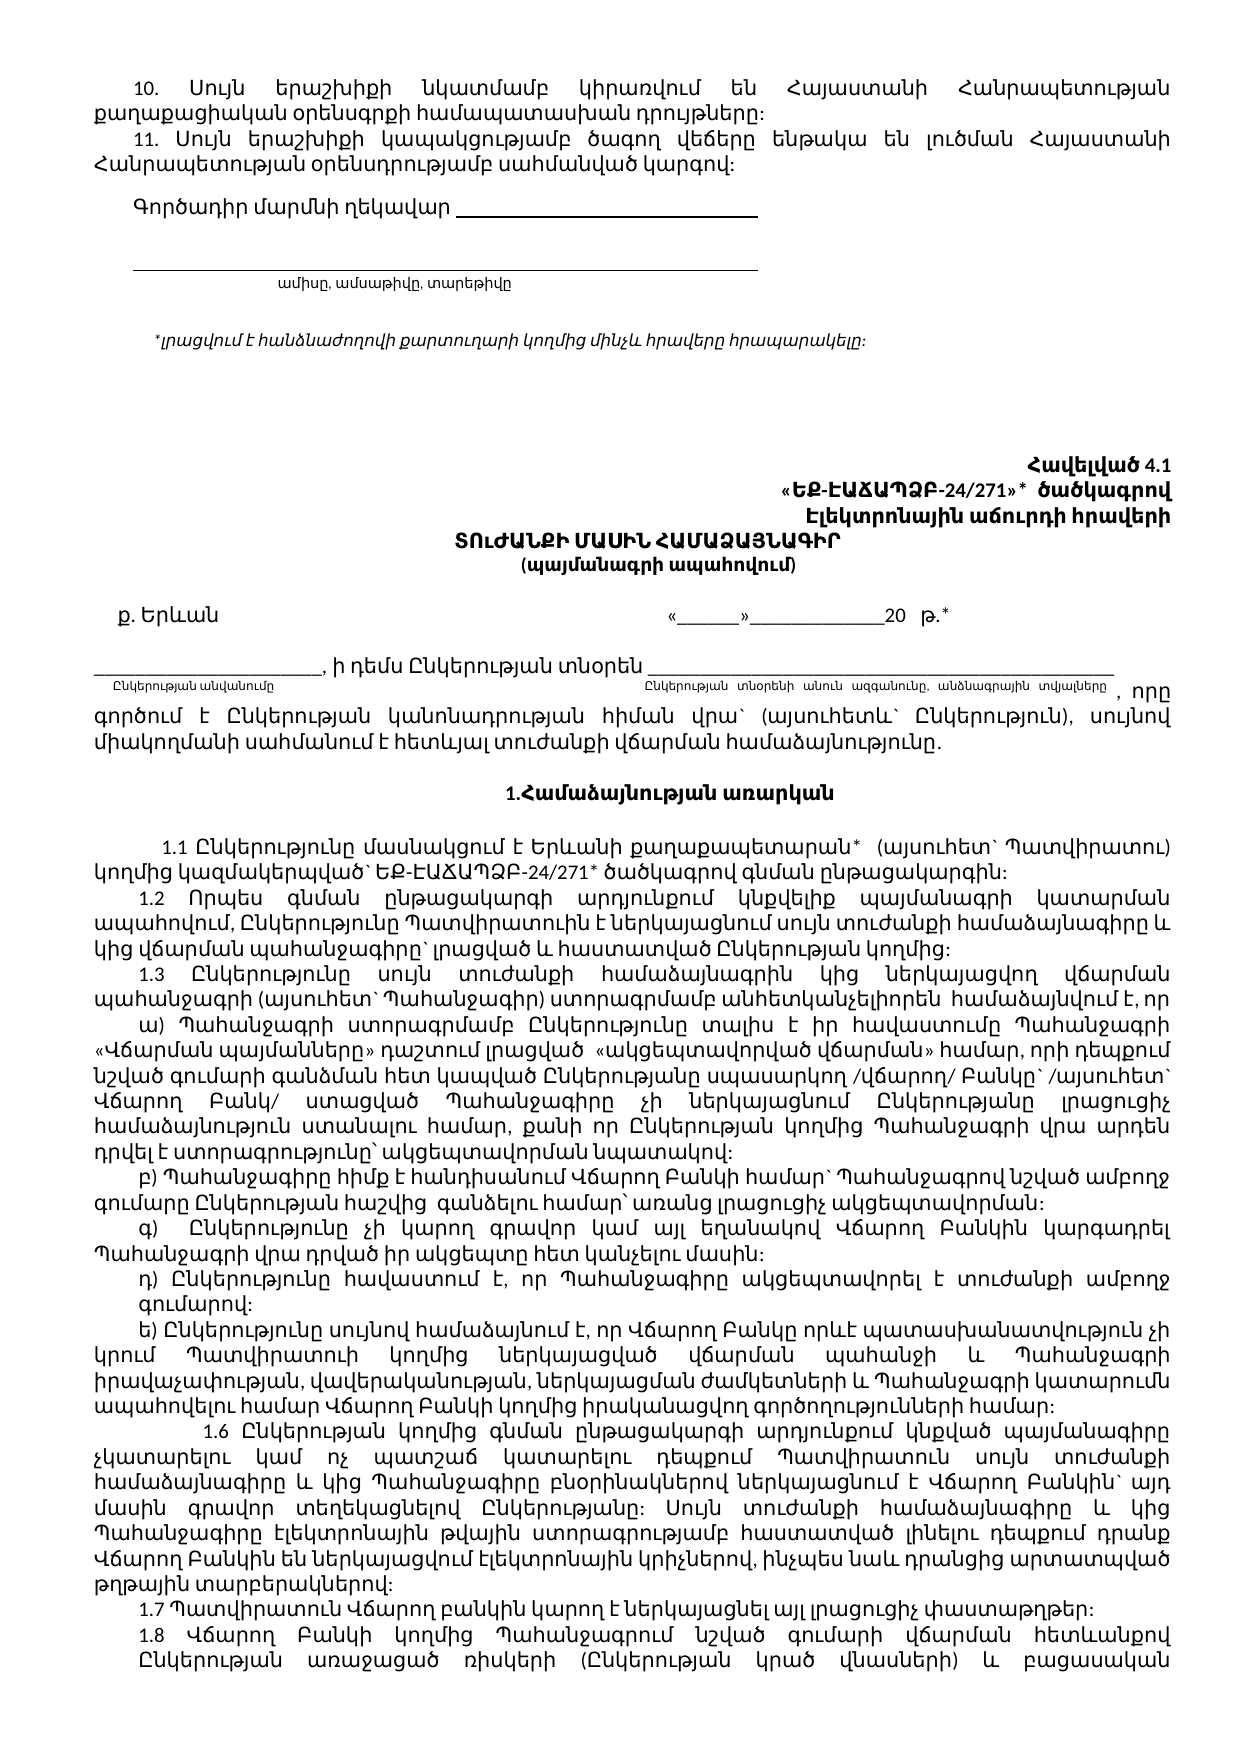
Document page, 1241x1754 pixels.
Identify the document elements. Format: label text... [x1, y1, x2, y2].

text 10. Սույն երաշխիքի նկատմամբ կիրառվում են Հայաստանի Հանրապետության քաղաքացիական օրենսգրքի համապատասխան դրույթները: [94, 75, 1171, 126]
text Գործադիր մարմնի ղեկավար [94, 194, 1171, 220]
text 1.2 Որպես գնման ընթացակարգի արդյունքում կնքվելիք պայմանագրի կատարման ապահովում, Ընկերությունը Պատվիրատուին է ներկայացնում սույն տուժանքի համաձայնագիրը և կից վճարման պահանջագիրը` լրացված և հաստատված Ընկերության կողմից: [94, 885, 1171, 961]
text *լրացվում է հանձնաժողովի քարտուղարի կողմից մինչև հրավերը հրապարակելը: [94, 330, 1171, 350]
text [138, 1622, 1171, 1673]
text ՏՈւԺԱՆՔԻ ՄԱՍԻՆ ՀԱՄԱՁԱՅՆԱԳԻՐ [94, 528, 1171, 554]
text գ) Ընկերությունը չի կարող գրավոր կամ այլ եղանակով Վճարող Բանկին կարգադրել Պահանջագրի վրա դրված իր ակցեպտը հետ կանչելու մասին: [94, 1215, 1171, 1266]
text ք. Երևան «______»_____________20 թ.* [94, 602, 1171, 627]
text 1.1 Ընկերությունը մասնակցում է Երևանի քաղաքապետարան* (այսուհետ` Պատվիրատու) կողմից կազմակերպված` ԵՔ-ԷԱՃԱՊՁԲ-24/271* ծածկագրով գնման ընթացակարգին: [94, 834, 1171, 885]
text ե) Ընկերությունը սույնով համաձայնում է, որ Վճարող Բանկը որևէ պատասխանատվություն չի կրում Պատվիրատուի կողմից ներկայացված վճարման պահանջի և Պահանջագրի իրավաչափության, վավերականության, ներկայացման ժամկետների և Պահանջագրի կատարումն ապահովելու համար Վճարող Բանկի կողմից իրականացվող գործողությունների համար: [94, 1317, 1171, 1419]
text 1.3 Ընկերությունը սույն տուժանքի համաձայնագրին կից ներկայացվող վճարման պահանջագրի (այսուհետ` Պահանջագիր) ստորագրմամբ անհետկանչելիորեն համաձայնվում է, որ [94, 961, 1171, 1012]
text Ընկերության անվանումը Ընկերության տնօրենի անուն ազգանունը, անձնագրային տվյալները , որը գործում է Ընկերության կանոնադրության հիման վրա` (այսուհետև` Ընկերություն), սույնով միակողմանի սահմանում է հետևյալ տուժանքի վճարման համաձայնությունը. [94, 678, 1171, 754]
text ամիսը, ամսաթիվը, տարեթիվը [94, 274, 1171, 304]
text Հավելված 4.1 [94, 452, 1171, 477]
text ա) Պահանջագրի ստորագրմամբ Ընկերությունը տալիս է իր հավաստումը Պահանջագրի «Վճարման պայմանները» դաշտում լրացված «ակցեպտավորված վճարման» համար, որի դեպքում նշված գումարի գանձման հետ կապված Ընկերությանը սպասարկող /վճարող/ Բանկը` /այսուհետ` Վճարող Բանկ/ ստացված Պահանջագիրը չի ներկայացնում Ընկերությանը լրացուցիչ համաձայնություն ստանալու համար, քանի որ Ընկերության կողմից Պահանջագրի վրա արդեն դրվել է ստորագրությունը՝ ակցեպտավորման նպատակով: [94, 1012, 1171, 1164]
text 11. Սույն երաշխիքի կապակցությամբ ծագող վեճերը ենթակա են լուծման Հայաստանի Հանրապետության օրենսդրությամբ սահմանված կարգով: [94, 126, 1171, 177]
text 1.6 Ընկերության կողմից գնման ընթացակարգի արդյունքում կնքված պայմանագիրը չկատարելու կամ ոչ պատշաճ կատարելու դեպքում Պատվիրատուն սույն տուժանքի համաձայնագիրը և կից Պահանջագիրը բնօրինակներով ներկայացնում է Վճարող Բանկին` այդ մասին գրավոր տեղեկացնելով Ընկերությանը: Սույն տուժանքի համաձայնագիրը և կից Պահանջագիրը էլեկտրոնային թվային ստորագրությամբ հաստատված լինելու դեպքում դրանք Վճարող Բանկին են ներկայացվում էլեկտրոնային կրիչներով, ինչպես նաև դրանցից արտատպված թղթային տարբերակներով: [94, 1419, 1171, 1597]
text ______________________, ի դեմս Ընկերության տնօրեն _____________________________________________ [94, 653, 1171, 678]
text Էլեկտրոնային աճուրդի հրավերի [94, 503, 1171, 528]
text «ԵՔ-ԷԱՃԱՊՁԲ-24/271»* ծածկագրով [94, 477, 1171, 503]
text 1.Համաձայնության առարկան [169, 780, 1171, 805]
text (պայմանագրի ապահովում) [94, 554, 1171, 577]
text դ) Ընկերությունը հավաստում է, որ Պահանջագիրը ակցեպտավորել է տուժանքի ամբողջ գումարով: [138, 1266, 1171, 1317]
text բ) Պահանջագիրը հիմք է հանդիսանում Վճարող Բանկի համար` Պահանջագրով նշված ամբողջ գումարը Ընկերության հաշվից գանձելու համար՝ առանց լրացուցիչ ակցեպտավորման: [94, 1164, 1171, 1215]
text 1.7 Պատվիրատուն Վճարող բանկին կարող է ներկայացնել այլ լրացուցիչ փաստաթղթեր: [138, 1597, 1171, 1622]
